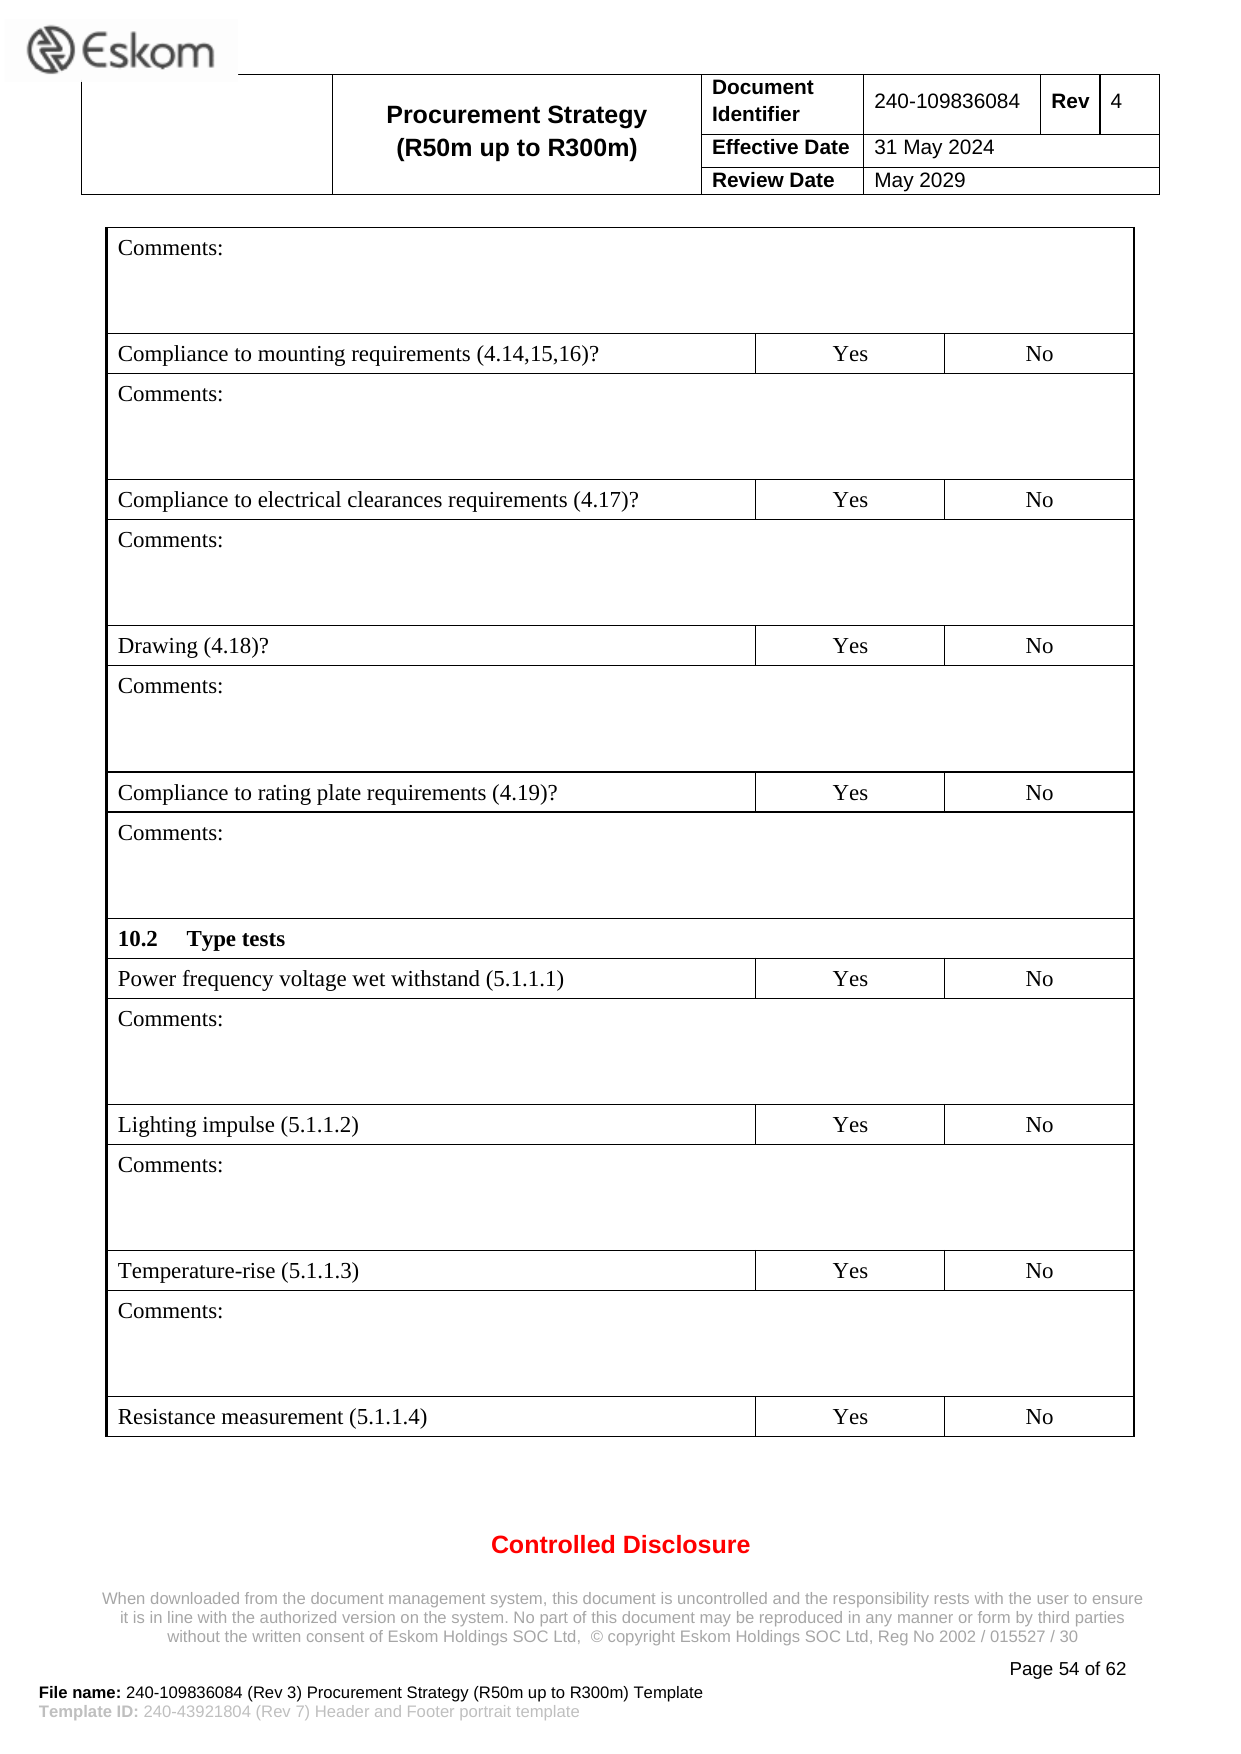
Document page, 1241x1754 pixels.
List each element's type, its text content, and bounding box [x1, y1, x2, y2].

table_cell Yes [756, 1397, 944, 1436]
table_cell No [945, 480, 1133, 519]
table_cell Comments: [108, 374, 1133, 479]
table_cell Comments: [108, 520, 1133, 625]
table_cell No [945, 1397, 1133, 1436]
table_cell Resistance measurement (5.1.1.4) [108, 1397, 755, 1436]
table_cell Yes [756, 959, 944, 997]
table_cell No [945, 1105, 1133, 1143]
table_cell Yes [756, 773, 944, 811]
table_cell Comments: [108, 666, 1133, 771]
table_cell Comments: [108, 1145, 1133, 1250]
table_cell No [945, 959, 1133, 997]
table_cell Power frequency voltage wet withstand (5.1.1.1) [108, 959, 755, 997]
table_cell No [945, 626, 1133, 665]
table_cell Comments: [108, 813, 1133, 918]
table_cell Yes [756, 480, 944, 519]
table_cell Yes [756, 334, 944, 373]
table_cell 10.2 Type tests [108, 919, 1133, 957]
table_cell No [945, 1251, 1133, 1290]
table_cell Comments: [108, 1291, 1133, 1396]
table_cell Yes [756, 1105, 944, 1143]
table_cell Comments: [108, 228, 1133, 333]
table_cell Lighting impulse (5.1.1.2) [108, 1105, 755, 1143]
table_cell Yes [756, 1251, 944, 1290]
table_cell No [945, 773, 1133, 811]
table_cell Comments: [108, 999, 1133, 1104]
table_cell Temperature-rise (5.1.1.3) [108, 1251, 755, 1290]
table_cell Yes [756, 626, 944, 665]
table_cell Compliance to mounting requirements (4.14,15,16)? [108, 334, 755, 373]
table_cell Drawing (4.18)? [108, 626, 755, 665]
table_cell Compliance to electrical clearances requirements (4.17)? [108, 480, 755, 519]
table_cell No [945, 334, 1133, 373]
table_cell Compliance to rating plate requirements (4.19)? [108, 773, 755, 811]
